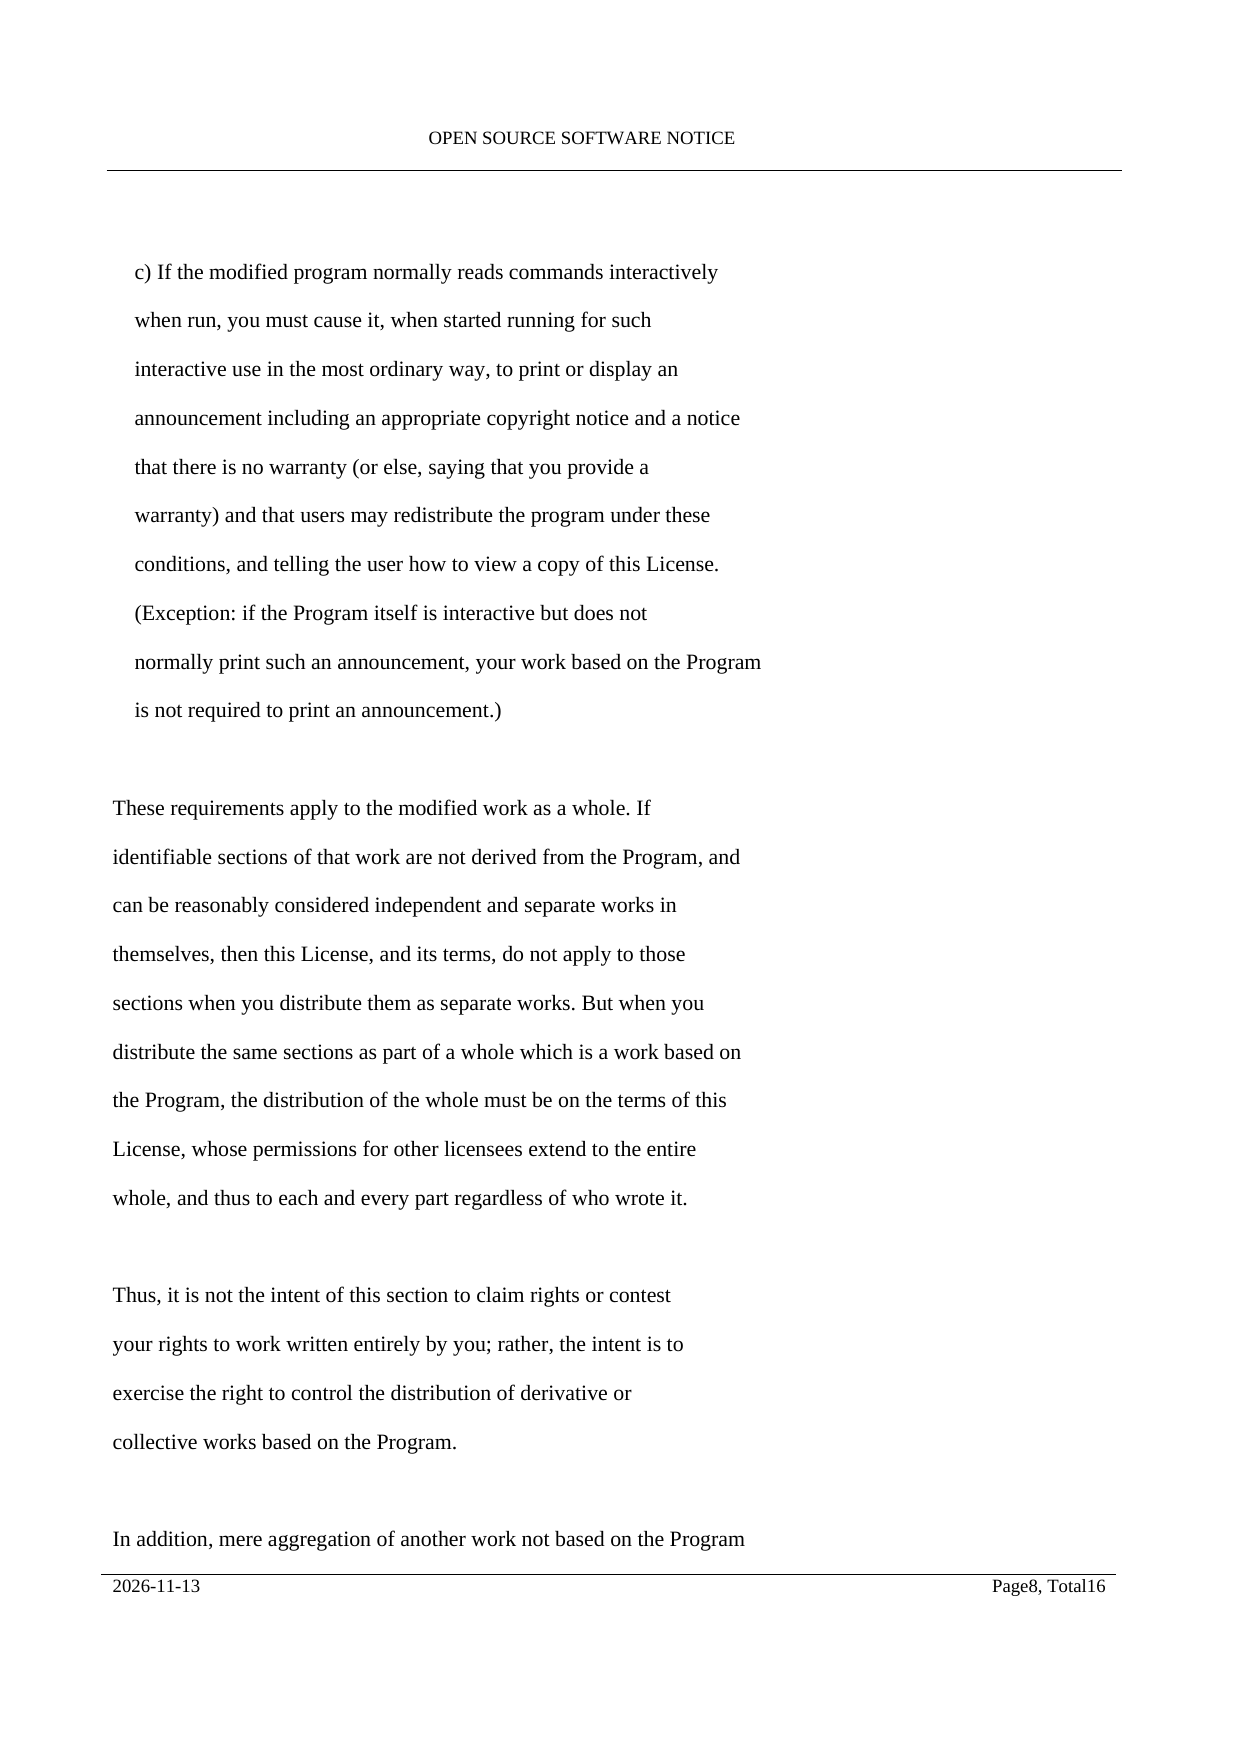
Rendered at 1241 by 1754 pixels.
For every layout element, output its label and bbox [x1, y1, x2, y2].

text [112, 206, 1128, 1555]
